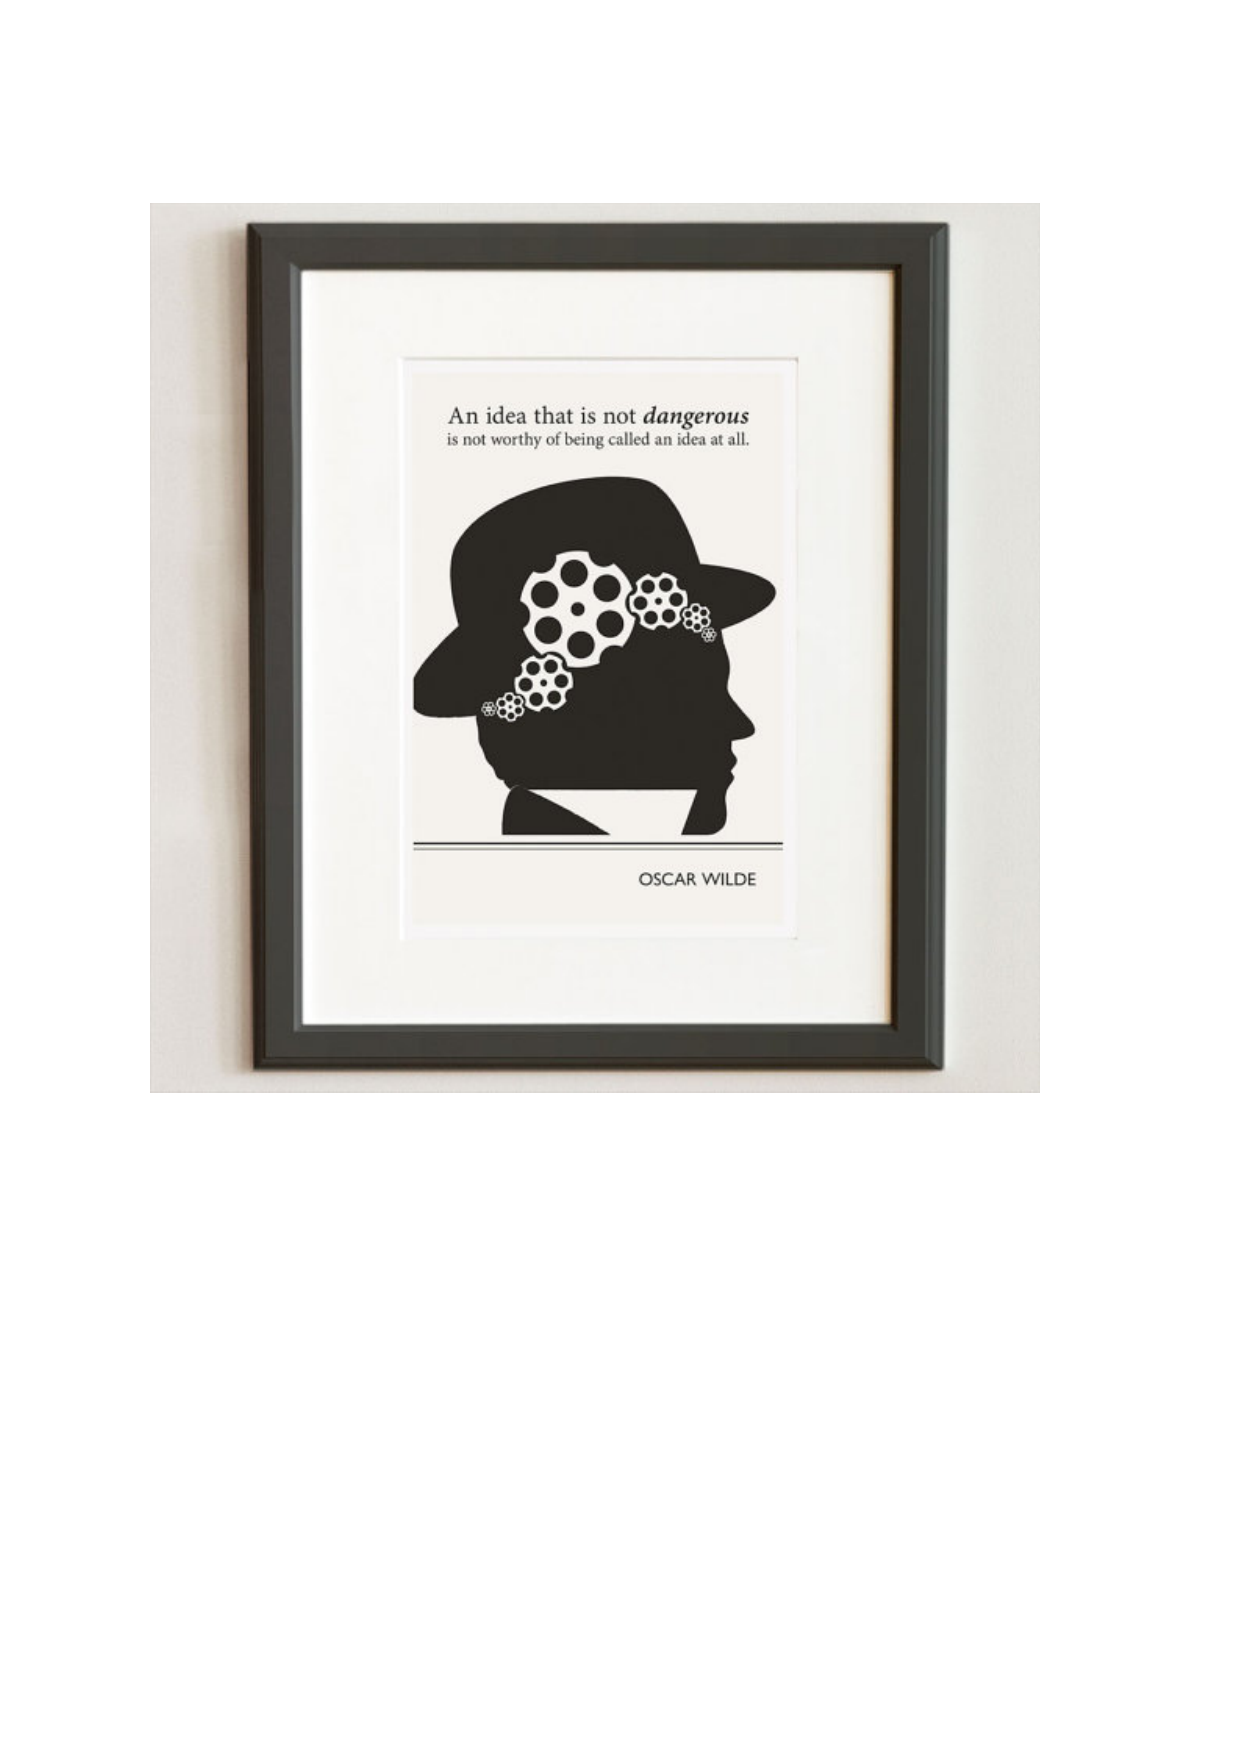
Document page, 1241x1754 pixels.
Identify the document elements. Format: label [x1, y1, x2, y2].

picture [150, 203, 1040, 1093]
